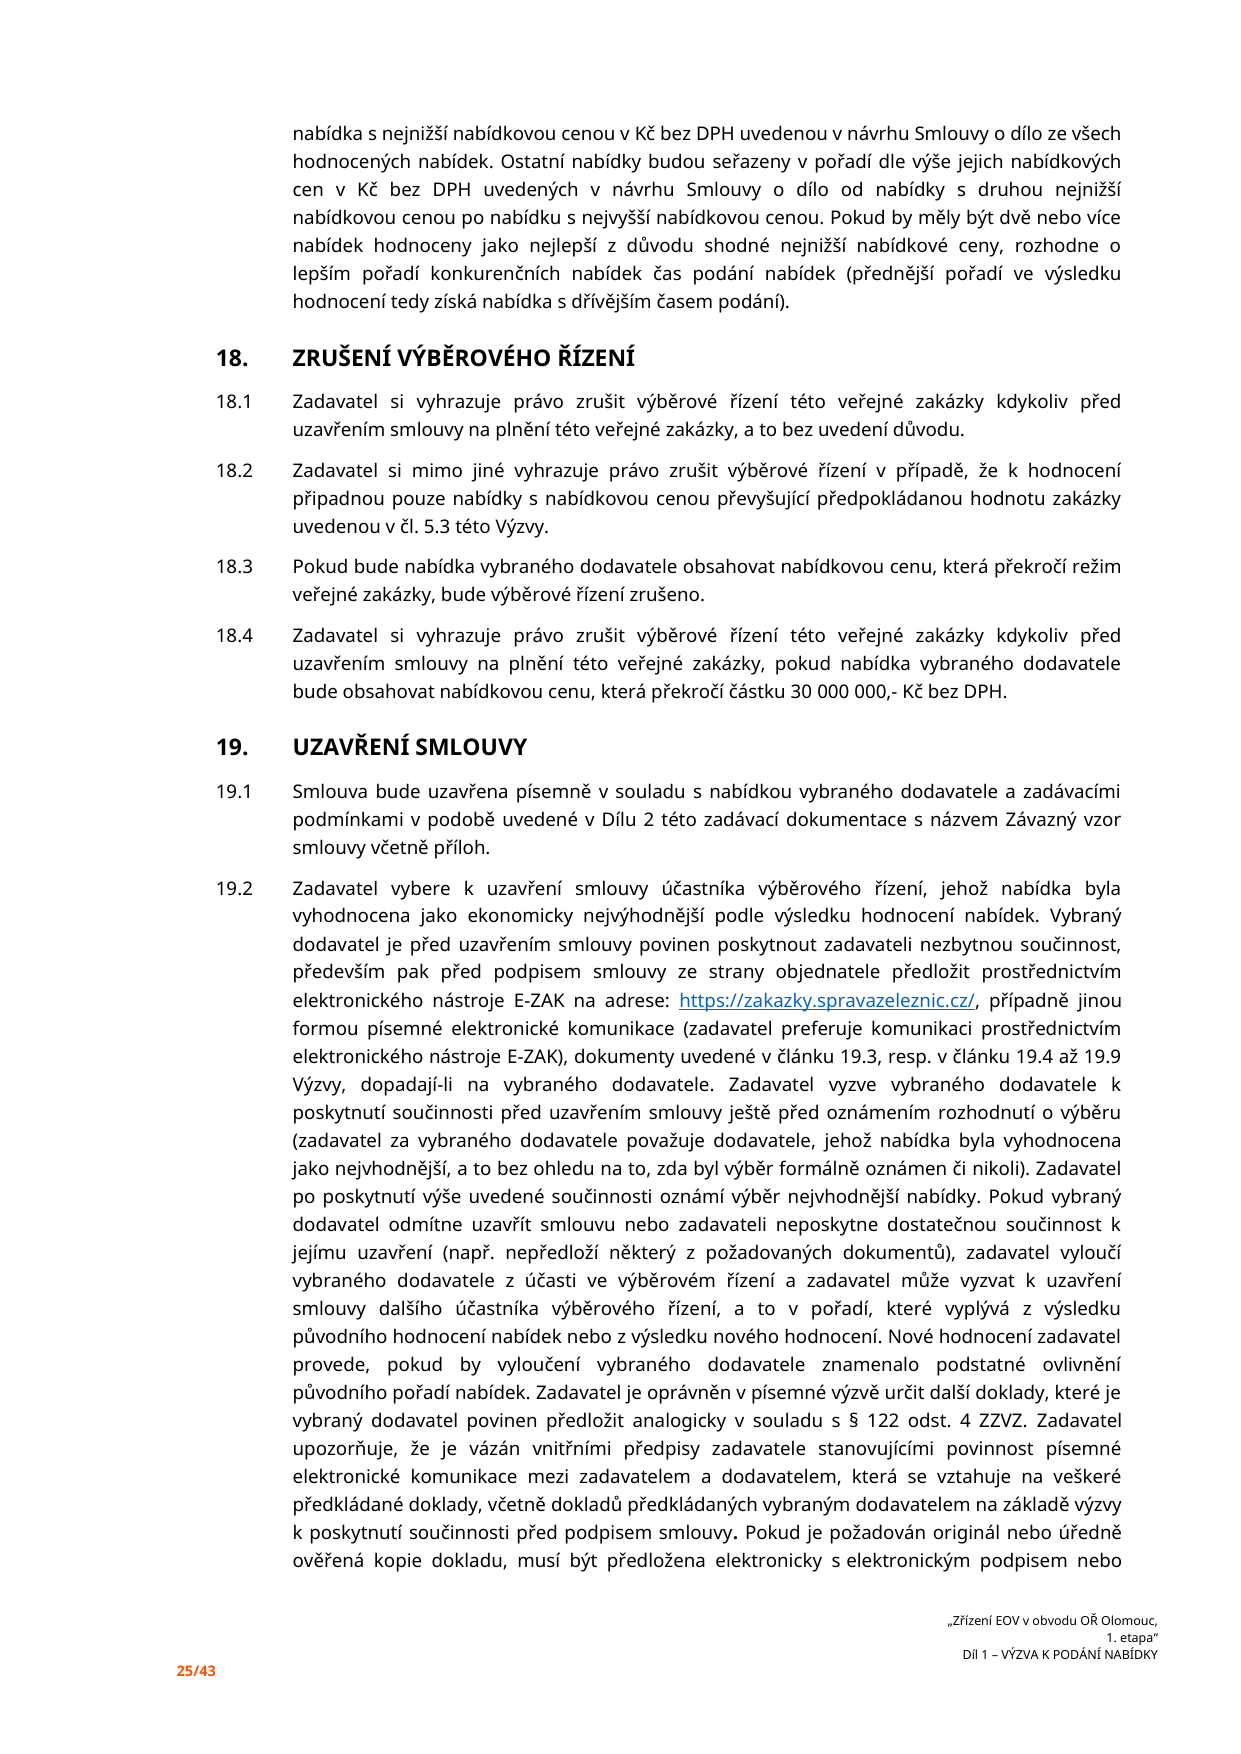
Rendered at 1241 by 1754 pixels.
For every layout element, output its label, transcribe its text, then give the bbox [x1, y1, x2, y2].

text Zadavatel si vyhrazuje právo zrušit výběrové řízení této veřejné zakázky kdykoliv před uzavřením smlouvy na plnění této veřejné zakázky, a to bez uvedení důvodu. [216, 389, 1122, 442]
text Pokud bude nabídka vybraného dodavatele obsahovat nabídkovou cenu, která překročí režim veřejné zakázky, bude výběrové řízení zrušeno. [216, 554, 1122, 607]
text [216, 875, 1122, 1573]
text Zadavatel si vyhrazuje právo zrušit výběrové řízení této veřejné zakázky kdykoliv před uzavřením smlouvy na plnění této veřejné zakázky, pokud nabídka vybraného dodavatele bude obsahovat nabídkovou cenu, která překročí částku 30 000 000,- Kč bez DPH. [216, 622, 1122, 704]
text ZRUŠENÍ VÝBĚROVÉHO ŘÍZENÍ [216, 342, 1122, 373]
text Smlouva bude uzavřena písemně v souladu s nabídkou vybraného dodavatele a zadávacími podmínkami v podobě uvedené v Dílu 2 této zadávací dokumentace s názvem Závazný vzor smlouvy včetně příloh. [216, 778, 1122, 860]
text UZAVŘENÍ SMLOUVY [216, 731, 1122, 763]
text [216, 121, 1122, 314]
text Zadavatel si mimo jiné vyhrazuje právo zrušit výběrové řízení v případě, že k hodnocení připadnou pouze nabídky s nabídkovou cenou převyšující předpokládanou hodnotu zakázky uvedenou v čl. 5.3 této Výzvy. [216, 457, 1122, 539]
